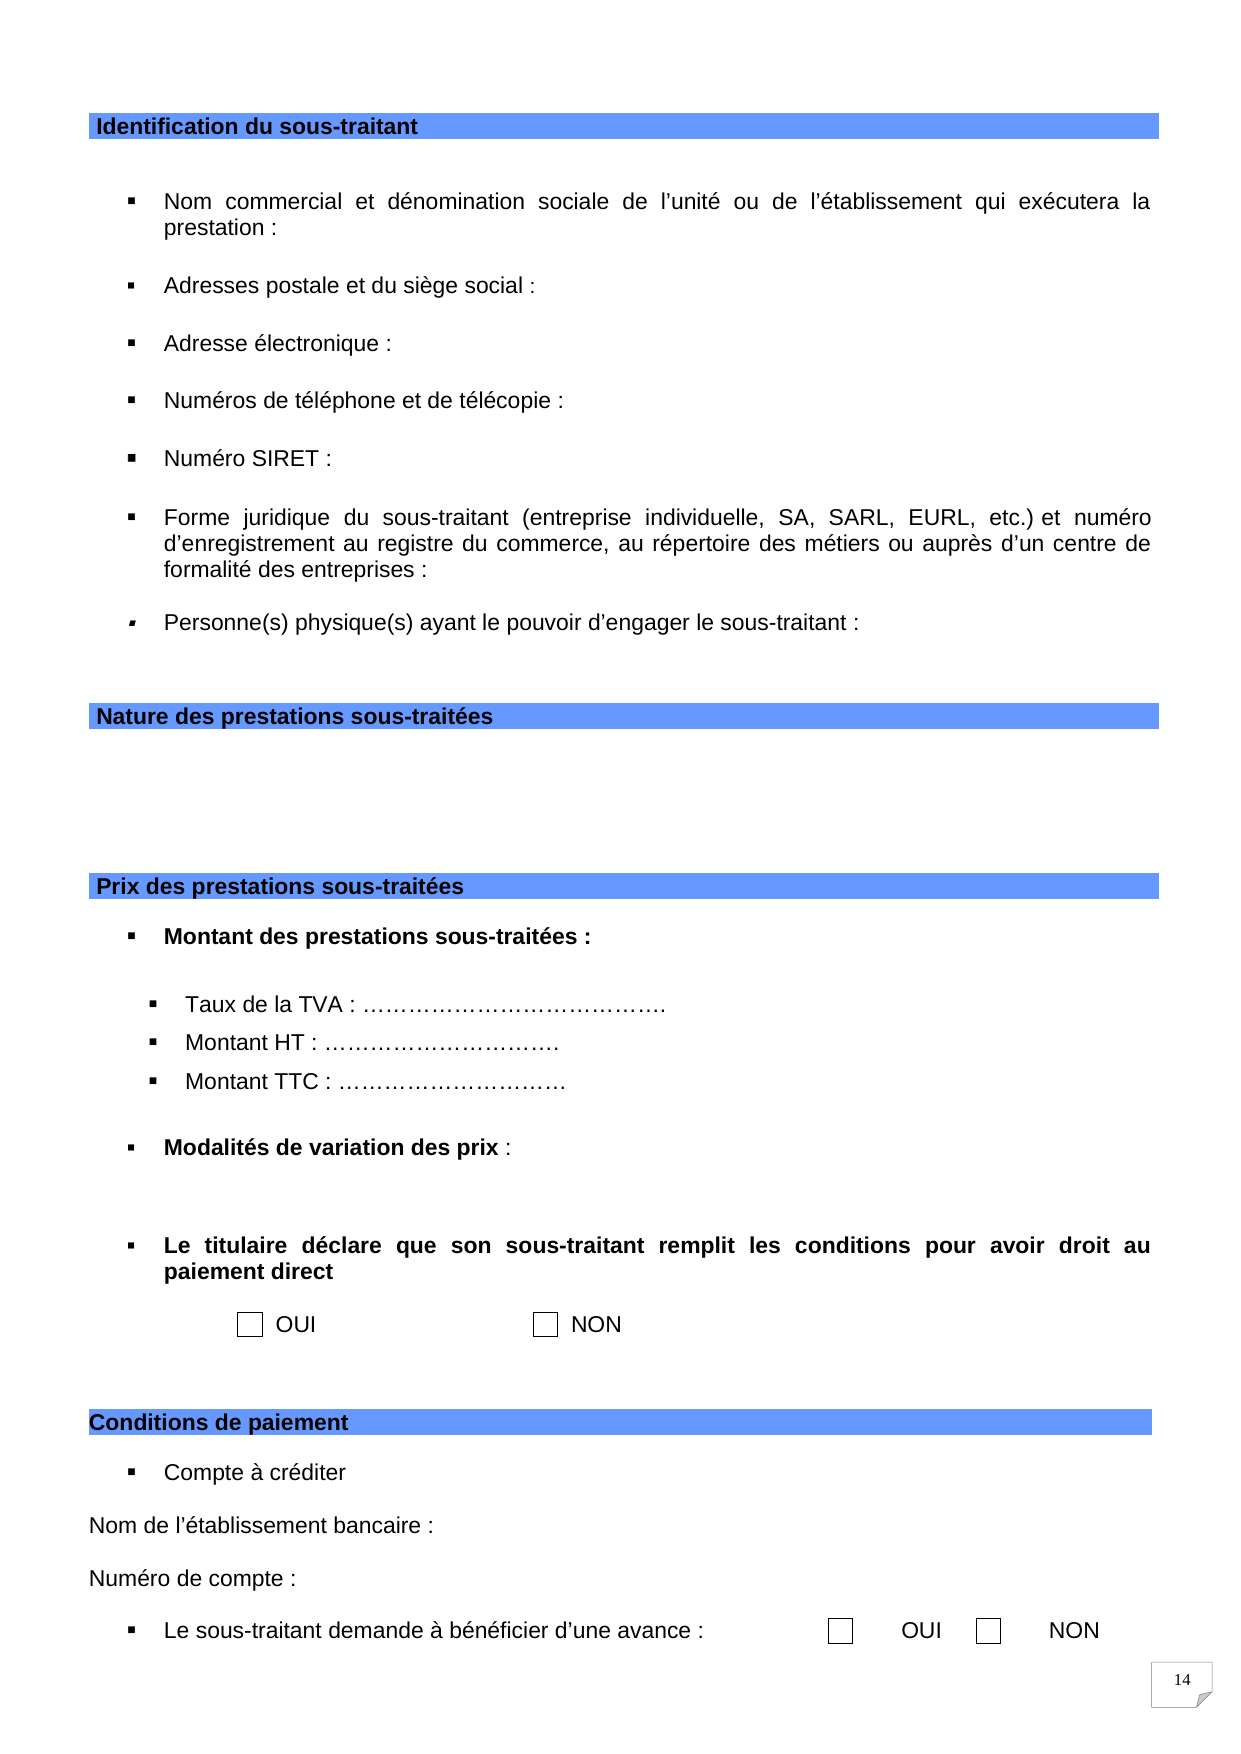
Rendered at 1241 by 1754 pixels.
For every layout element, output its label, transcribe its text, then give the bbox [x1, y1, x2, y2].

list Taux de la TVA : …………………………………. [148, 991, 1152, 1017]
table_header Nature des prestations sous-traitées [89, 703, 1159, 729]
text Numéro de compte : [89, 1565, 1152, 1591]
list Montant des prestations sous-traitées : [126, 923, 1152, 952]
table_header Prix des prestations sous-traitées [89, 873, 1159, 899]
list Personne(s) physique(s) ayant le pouvoir d’engager le sous-traitant : [126, 609, 1152, 635]
subtitle Nom commercial et dénomination sociale de l’unité ou de l’établissement qui exécutera la prestation : [126, 188, 1152, 241]
subtitle Numéros de téléphone et de télécopie : [126, 387, 1152, 413]
table_header Identification du sous-traitant [89, 113, 1159, 139]
list Forme juridique du sous-traitant (entreprise individuelle, SA, SARL, EURL, etc.) et numéro d’enregistrement au registre du commerce, au répertoire des métiers ou auprès d’un centre de formalité des entreprises : [126, 504, 1152, 583]
text Conditions de paiement [89, 1409, 1152, 1435]
list Montant HT : …………………………. [148, 1029, 1152, 1056]
text OUI NON [89, 1311, 1152, 1337]
text Nom de l’établissement bancaire : [89, 1512, 1152, 1538]
list Montant TTC : ………………………… [148, 1068, 1152, 1094]
subtitle Adresse électronique : [126, 329, 1152, 356]
list Modalités de variation des prix : [126, 1133, 1152, 1160]
list Le sous-traitant demande à bénéficier d’une avance : OUI NON [126, 1617, 1152, 1644]
list Le titulaire déclare que son sous-traitant remplit les conditions pour avoir droit au paiement direct [126, 1232, 1152, 1284]
subtitle Numéro SIRET : [126, 445, 1152, 471]
list Compte à créditer [126, 1459, 1152, 1486]
subtitle Adresses postale et du siège social : [126, 272, 1152, 298]
